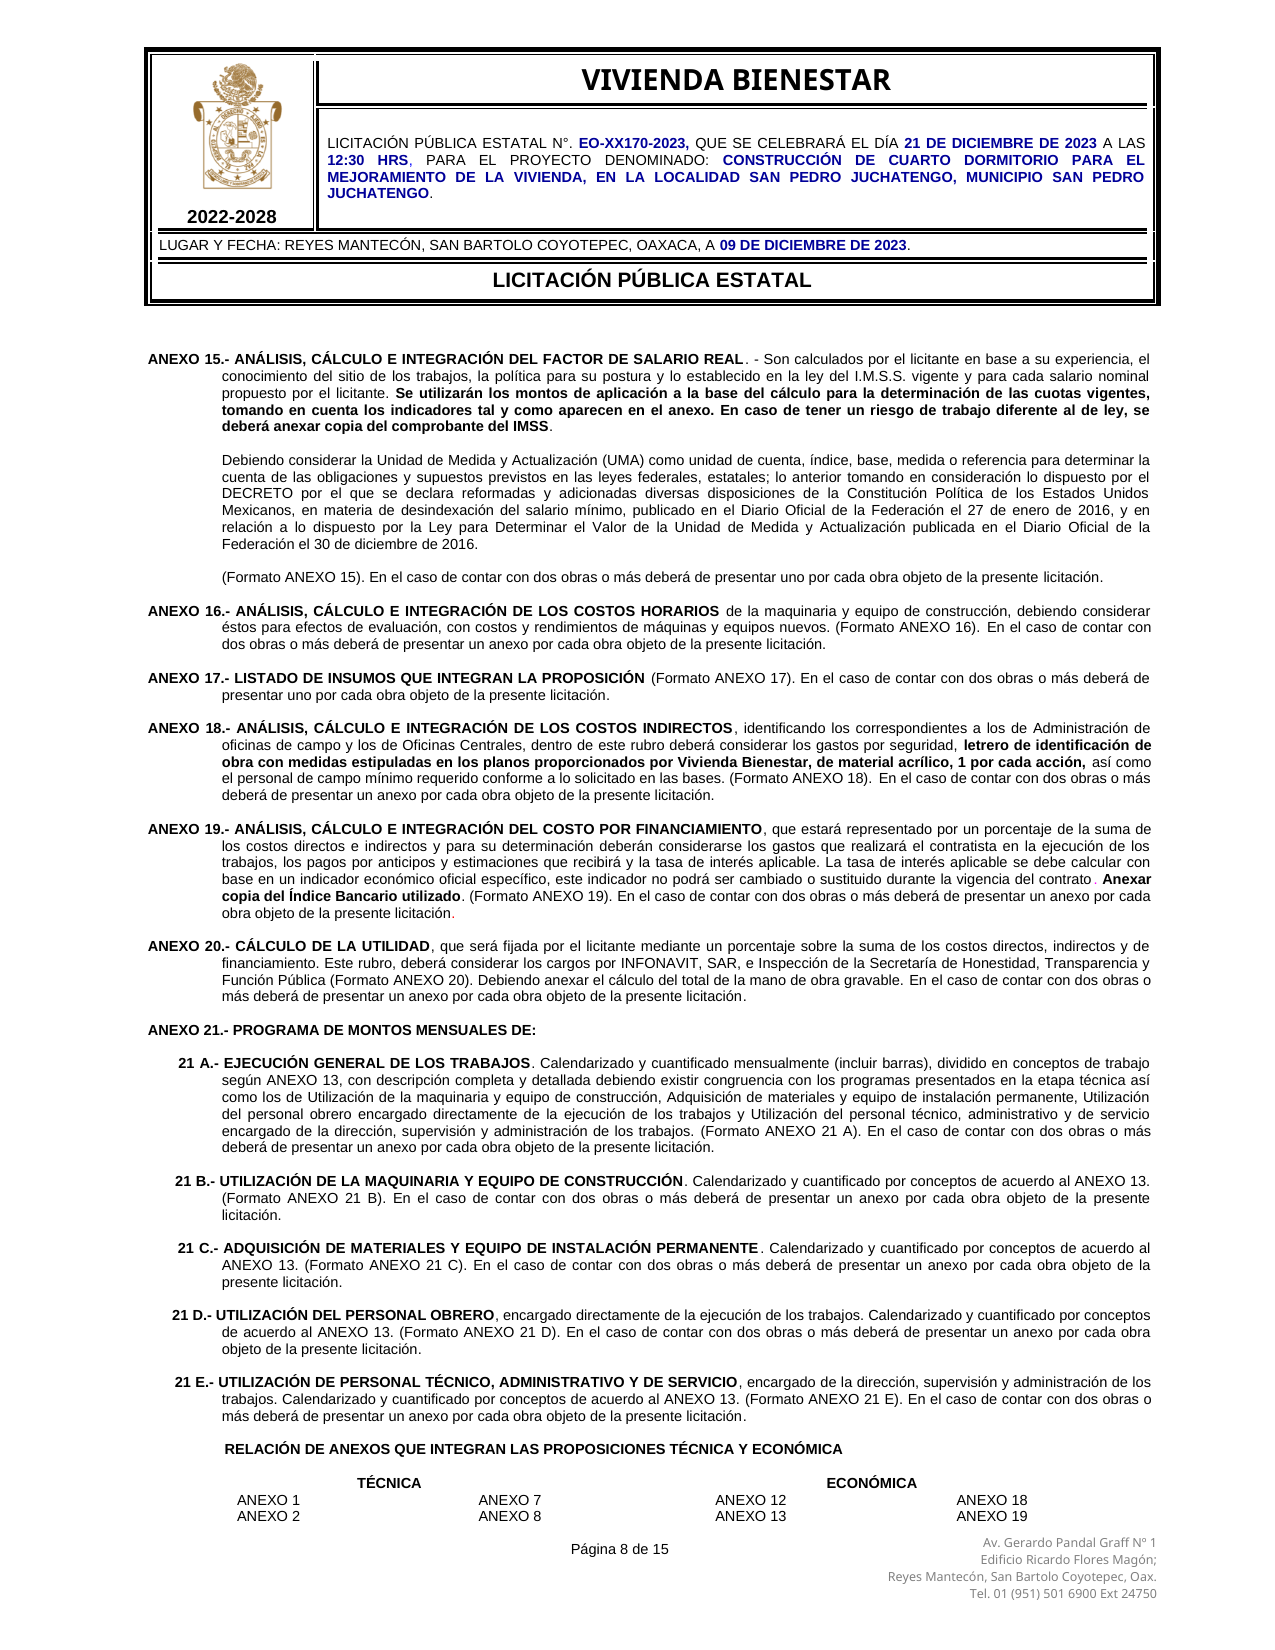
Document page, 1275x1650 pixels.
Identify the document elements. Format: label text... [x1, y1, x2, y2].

text 21 C.- ADQUISICIÓN DE MATERIALES Y EQUIPO DE INSTALACIÓN PERMANENTE. Calendarizado y cuantificado por conceptos de acuerdo al ANEXO 13. (Formato ANEXO 21 C). En el caso de contar con dos obras o más deberá de presentar un anexo por cada obra objeto de la presente licitación. [148, 1240, 1152, 1290]
table_cell ANEXO 19 [871, 1508, 1113, 1525]
table_cell ANEXO 8 [389, 1508, 631, 1525]
text ANEXO 18.- ANÁLISIS, CÁLCULO E INTEGRACIÓN DE LOS COSTOS INDIRECTOS, identificando los correspondientes a los de Administración de oficinas de campo y los de Oficinas Centrales, dentro de este rubro deberá considerar los gastos por seguridad, letrero de identificación de obra con medidas estipuladas en los planos proporcionados por Vivienda Bienestar, de material acrílico, 1 por cada acción, así como el personal de campo mínimo requerido conforme a lo solicitado en las bases. (Formato ANEXO 18). En el caso de contar con dos obras o más deberá de presentar un anexo por cada obra objeto de la presente licitación. [148, 720, 1152, 804]
text ANEXO 17.- LISTADO DE INSUMOS QUE INTEGRAN LA PROPOSICIÓN (Formato ANEXO 17). En el caso de contar con dos obras o más deberá de presentar uno por cada obra objeto de la presente licitación. [148, 669, 1152, 703]
picture [187, 59, 285, 188]
table_cell ANEXO 7 [389, 1491, 631, 1508]
table_header TÉCNICA [148, 1475, 631, 1491]
text 21 B.- UTILIZACIÓN DE LA MAQUINARIA Y EQUIPO DE CONSTRUCCIÓN. Calendarizado y cuantificado por conceptos de acuerdo al ANEXO 13. (Formato ANEXO 21 B). En el caso de contar con dos obras o más deberá de presentar un anexo por cada obra objeto de la presente licitación. [148, 1173, 1152, 1223]
text 21 E.- UTILIZACIÓN DE PERSONAL TÉCNICO, ADMINISTRATIVO Y DE SERVICIO, encargado de la dirección, supervisión y administración de los trabajos. Calendarizado y cuantificado por conceptos de acuerdo al ANEXO 13. (Formato ANEXO 21 E). En el caso de contar con dos obras o más deberá de presentar un anexo por cada obra objeto de la presente licitación. [148, 1374, 1152, 1424]
text Debiendo considerar la Unidad de Medida y Actualización (UMA) como unidad de cuenta, índice, base, medida o referencia para determinar la cuenta de las obligaciones y supuestos previstos en las leyes federales, estatales; lo anterior tomando en consideración lo dispuesto por el DECRETO por el que se declara reformadas y adicionadas diversas disposiciones de la Constitución Política de los Estados Unidos Mexicanos, en materia de desindexación del salario mínimo, publicado en el Diario Oficial de la Federación el 27 de enero de 2016, y en relación a lo dispuesto por la Ley para Determinar el Valor de la Unidad de Medida y Actualización publicada en el Diario Oficial de la Federación el 30 de diciembre de 2016. [222, 451, 1152, 552]
text (Formato ANEXO 15). En el caso de contar con dos obras o más deberá de presentar uno por cada obra objeto de la presente licitación. [222, 569, 1152, 586]
table_cell ANEXO 2 [148, 1508, 389, 1525]
text RELACIÓN DE ANEXOS QUE INTEGRAN LAS PROPOSICIONES TÉCNICA Y ECONÓMICA [148, 1441, 1275, 1458]
text 21 A.- EJECUCIÓN GENERAL DE LOS TRABAJOS. Calendarizado y cuantificado mensualmente (incluir barras), dividido en conceptos de trabajo según ANEXO 13, con descripción completa y detallada debiendo existir congruencia con los programas presentados en la etapa técnica así como los de Utilización de la maquinaria y equipo de construcción, Adquisición de materiales y equipo de instalación permanente, Utilización del personal obrero encargado directamente de la ejecución de los trabajos y Utilización del personal técnico, administrativo y de servicio encargado de la dirección, supervisión y administración de los trabajos. (Formato ANEXO 21 A). En el caso de contar con dos obras o más deberá de presentar un anexo por cada obra objeto de la presente licitación. [148, 1055, 1152, 1156]
table_cell ANEXO 12 [631, 1491, 871, 1508]
table_cell ANEXO 18 [871, 1491, 1113, 1508]
text ANEXO 15.- ANÁLISIS, CÁLCULO E INTEGRACIÓN DEL FACTOR DE SALARIO REAL. - Son calculados por el licitante en base a su experiencia, el conocimiento del sitio de los trabajos, la política para su postura y lo establecido en la ley del I.M.S.S. vigente y para cada salario nominal propuesto por el licitante. Se utilizarán los montos de aplicación a la base del cálculo para la determinación de las cuotas vigentes, tomando en cuenta los indicadores tal y como aparecen en el anexo. En caso de tener un riesgo de trabajo diferente al de ley, se deberá anexar copia del comprobante del IMSS. [148, 351, 1152, 435]
text ANEXO 19.- ANÁLISIS, CÁLCULO E INTEGRACIÓN DEL COSTO POR FINANCIAMIENTO, que estará representado por un porcentaje de la suma de los costos directos e indirectos y para su determinación deberán considerarse los gastos que realizará el contratista en la ejecución de los trabajos, los pagos por anticipos y estimaciones que recibirá y la tasa de interés aplicable. La tasa de interés aplicable se debe calcular con base en un indicador económico oficial específico, este indicador no podrá ser cambiado o sustituido durante la vigencia del contrato. Anexar copia del Índice Bancario utilizado. (Formato ANEXO 19). En el caso de contar con dos obras o más deberá de presentar un anexo por cada obra objeto de la presente licitación. [148, 820, 1152, 921]
table_cell ANEXO 1 [148, 1491, 389, 1508]
text ANEXO 20.- CÁLCULO DE LA UTILIDAD, que será fijada por el licitante mediante un porcentaje sobre la suma de los costos directos, indirectos y de financiamiento. Este rubro, deberá considerar los cargos por INFONAVIT, SAR, e Inspección de la Secretaría de Honestidad, Transparencia y Función Pública (Formato ANEXO 20). Debiendo anexar el cálculo del total de la mano de obra gravable. En el caso de contar con dos obras o más deberá de presentar un anexo por cada obra objeto de la presente licitación. [148, 938, 1152, 1005]
table_header ECONÓMICA [631, 1475, 1113, 1491]
text 21 D.- UTILIZACIÓN DEL PERSONAL OBRERO, encargado directamente de la ejecución de los trabajos. Calendarizado y cuantificado por conceptos de acuerdo al ANEXO 13. (Formato ANEXO 21 D). En el caso de contar con dos obras o más deberá de presentar un anexo por cada obra objeto de la presente licitación. [148, 1307, 1152, 1357]
text ANEXO 16.- ANÁLISIS, CÁLCULO E INTEGRACIÓN DE LOS COSTOS HORARIOS de la maquinaria y equipo de construcción, debiendo considerar éstos para efectos de evaluación, con costos y rendimientos de máquinas y equipos nuevos. (Formato ANEXO 16). En el caso de contar con dos obras o más deberá de presentar un anexo por cada obra objeto de la presente licitación. [148, 602, 1152, 653]
text ANEXO 21.- PROGRAMA DE MONTOS MENSUALES DE: [148, 1022, 1157, 1038]
table_cell ANEXO 13 [631, 1508, 871, 1525]
